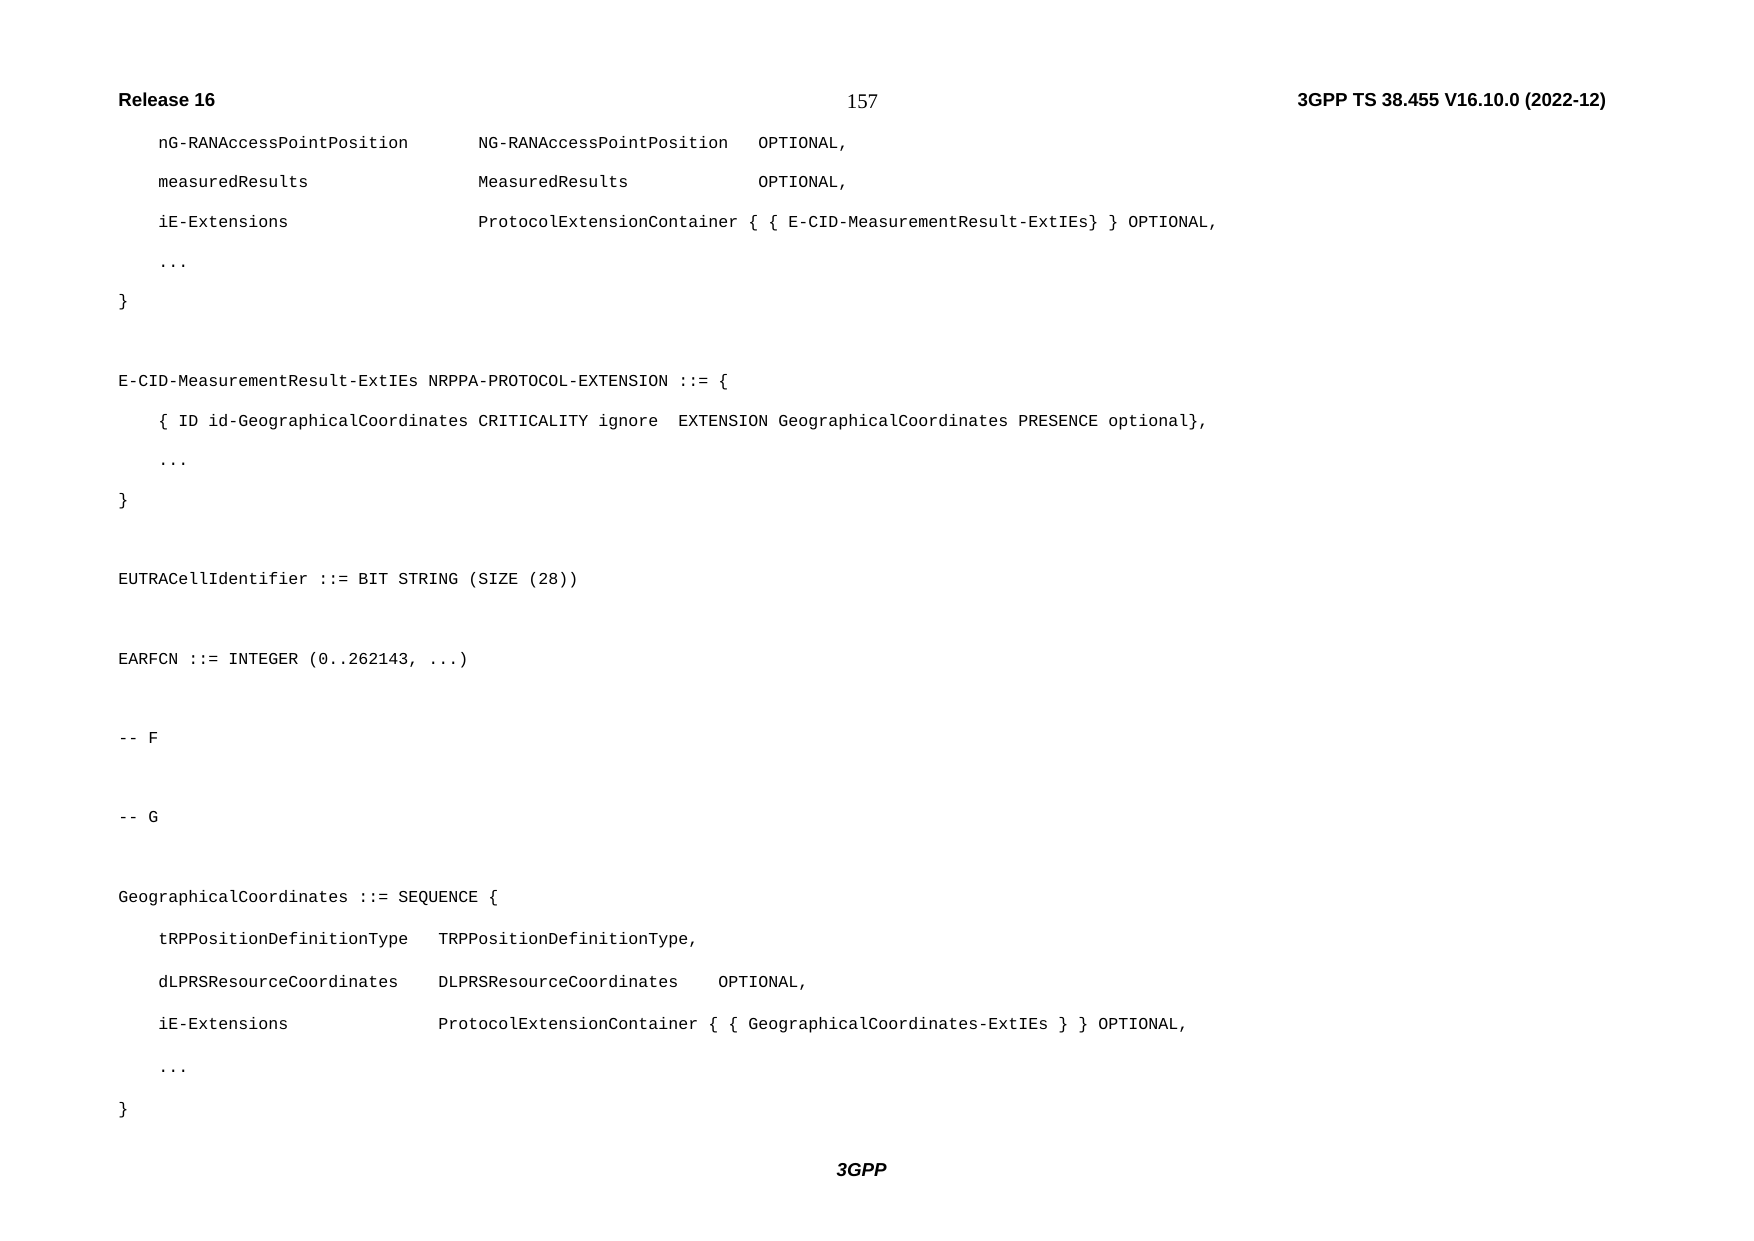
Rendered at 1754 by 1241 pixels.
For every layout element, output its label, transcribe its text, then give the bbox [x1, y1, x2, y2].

text tRPPositionDefinitionType TRPPositionDefinitionType, [118, 931, 1606, 950]
text E-CID-MeasurementResult-ExtIEs NRPPA-PROTOCOL-EXTENSION ::= { [118, 372, 1606, 391]
text ... [118, 253, 1606, 272]
text ... [118, 452, 1606, 471]
text iE-Extensions ProtocolExtensionContainer { { E-CID-MeasurementResult-ExtIEs} } OPTIONAL, [118, 214, 1606, 232]
text } [118, 293, 1606, 312]
text EUTRACellIdentifier ::= BIT STRING (SIZE (28)) [118, 571, 1606, 590]
text -- G [118, 809, 1606, 828]
text } [118, 1101, 1606, 1120]
text iE-Extensions ProtocolExtensionContainer { { GeographicalCoordinates-ExtIEs } } OPTIONAL, [118, 1016, 1606, 1035]
text -- F [118, 729, 1606, 748]
text nG-RANAccessPointPosition NG-RANAccessPointPosition OPTIONAL, [118, 134, 1606, 153]
text { ID id-GeographicalCoordinates CRITICALITY ignore EXTENSION GeographicalCoordinates PRESENCE optional}, [118, 412, 1606, 431]
text GeographicalCoordinates ::= SEQUENCE { [118, 888, 1606, 907]
text EARFCN ::= INTEGER (0..262143, ...) [118, 650, 1606, 669]
text measuredResults MeasuredResults OPTIONAL, [118, 174, 1606, 193]
text dLPRSResourceCoordinates DLPRSResourceCoordinates OPTIONAL, [118, 973, 1606, 992]
text } [118, 491, 1606, 510]
text ... [118, 1058, 1606, 1077]
